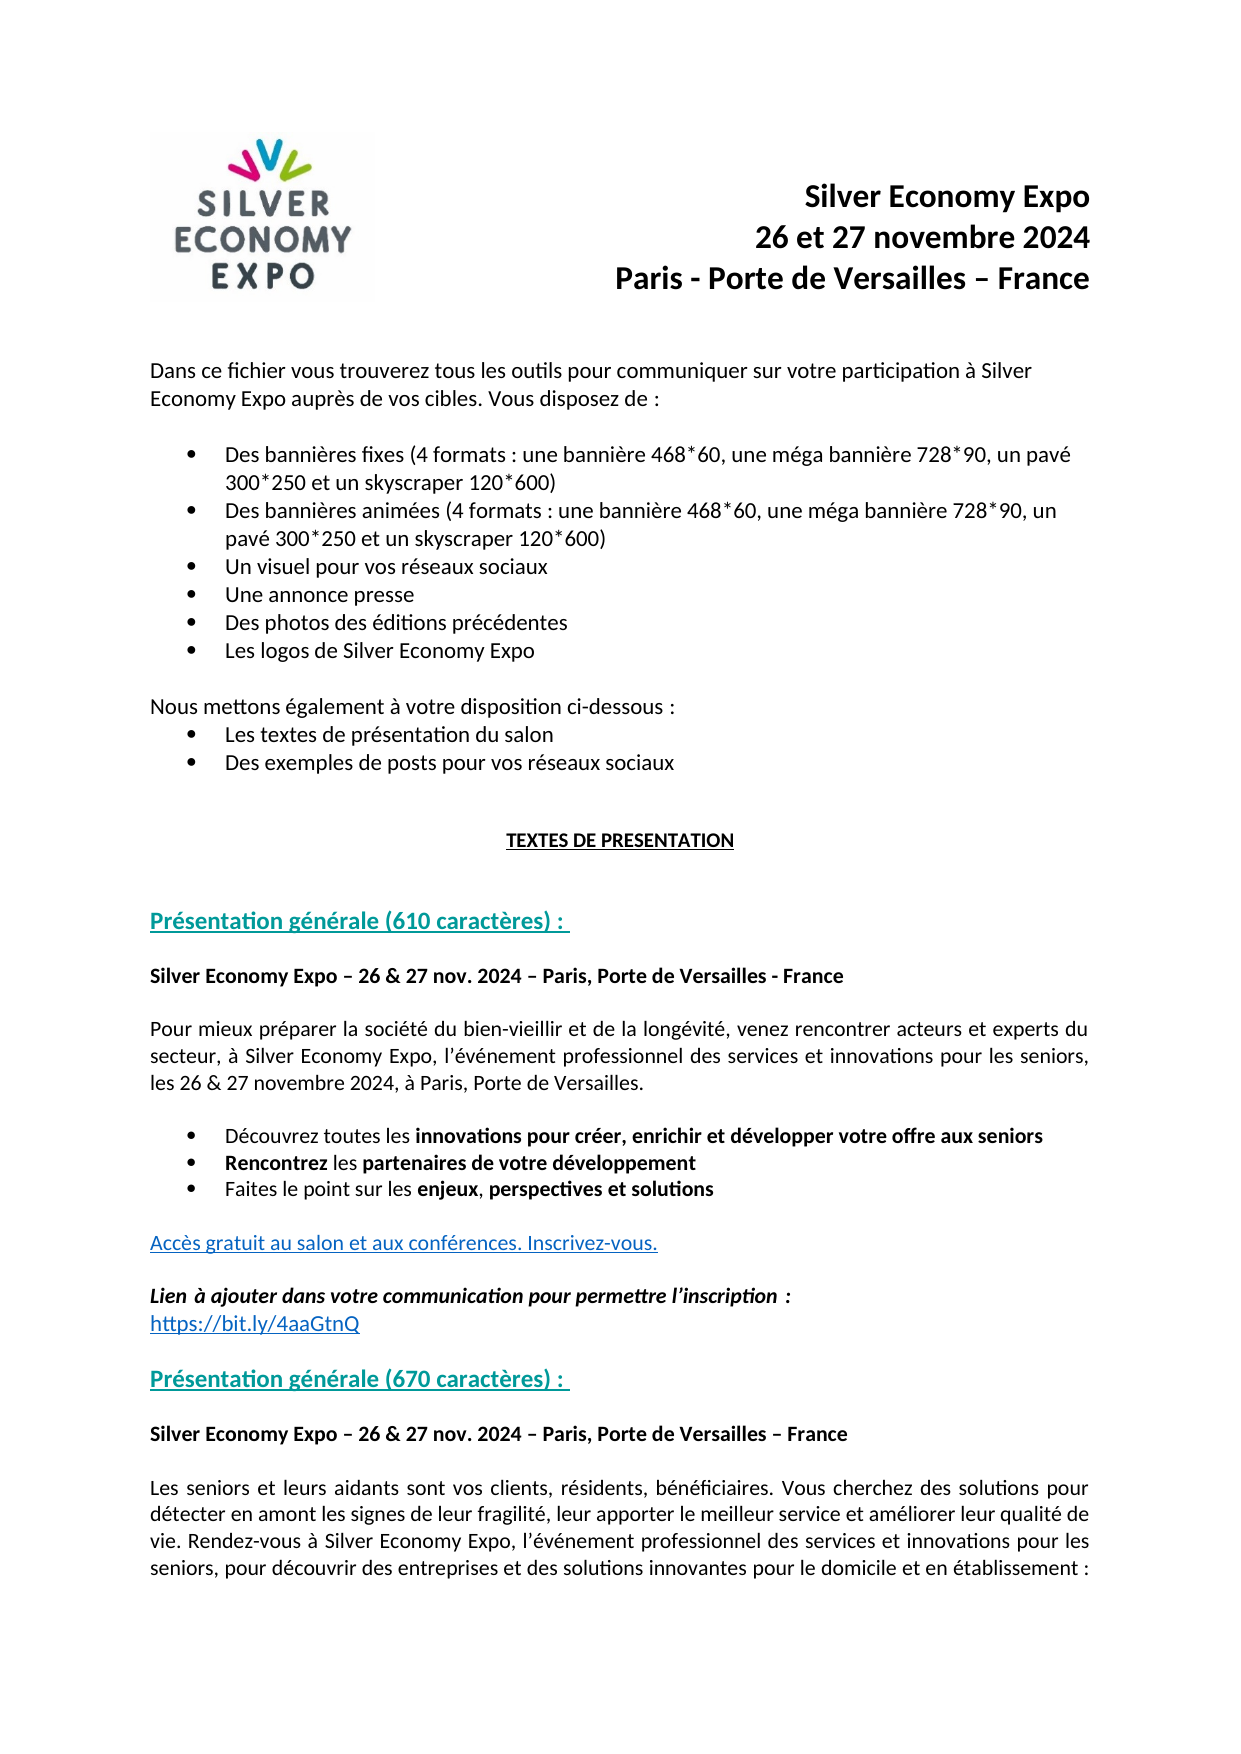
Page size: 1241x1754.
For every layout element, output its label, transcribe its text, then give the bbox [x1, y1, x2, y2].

list Faites le point sur les enjeux, perspectives et solutions [187, 1175, 1090, 1202]
list Les logos de Silver Economy Expo [187, 636, 1090, 664]
text Présentation générale (610 caractères) : [150, 905, 1090, 935]
text 26 et 27 novembre 2024 [224, 216, 1090, 257]
list Des bannières animées (4 formats : une bannière 468*60, une méga bannière 728*90, un pavé 300*250 et un skyscraper 120*600) [187, 496, 1090, 552]
list Un visuel pour vos réseaux sociaux [187, 552, 1090, 580]
text Paris - Porte de Versailles – France [224, 257, 1090, 298]
text Silver Economy Expo – 26 & 27 nov. 2024 – Paris, Porte de Versailles - France [150, 962, 1090, 989]
list Rencontrez les partenaires de votre développement [187, 1149, 1090, 1175]
list Des bannières fixes (4 formats : une bannière 468*60, une méga bannière 728*90, un pavé 300*250 et un skyscraper 120*600) [187, 440, 1090, 496]
text Silver Economy Expo [224, 175, 1090, 216]
text Lien à ajouter dans votre communication pour permettre l’inscription : [150, 1282, 1090, 1309]
text Dans ce fichier vous trouverez tous les outils pour communiquer sur votre participation à Silver Economy Expo auprès de vos cibles. Vous disposez de : [150, 356, 1090, 412]
picture [150, 132, 375, 302]
list Des photos des éditions précédentes [187, 608, 1090, 636]
text TEXTES DE PRESENTATION [150, 827, 1090, 853]
list Des exemples de posts pour vos réseaux sociaux [187, 748, 1090, 776]
list Découvrez toutes les innovations pour créer, enrichir et développer votre offre aux seniors [187, 1122, 1090, 1149]
text https://bit.ly/4aaGtnQ [150, 1309, 1090, 1337]
text Silver Economy Expo – 26 & 27 nov. 2024 – Paris, Porte de Versailles – France [150, 1421, 1090, 1447]
list Les textes de présentation du salon [187, 720, 1090, 748]
list Une annonce presse [187, 580, 1090, 608]
text Pour mieux préparer la société du bien-vieillir et de la longévité, venez rencontrer acteurs et experts du secteur, à Silver Economy Expo, l’événement professionnel des services et innovations pour les seniors, les 26 & 27 novembre 2024, à Paris, Porte de Versailles. [150, 1015, 1090, 1095]
text Accès gratuit au salon et aux conférences. Inscrivez-vous. [150, 1229, 1090, 1255]
text Nous mettons également à votre disposition ci-dessous : [150, 692, 1090, 720]
text Présentation générale (670 caractères) : [150, 1363, 1090, 1394]
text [150, 1474, 1090, 1581]
